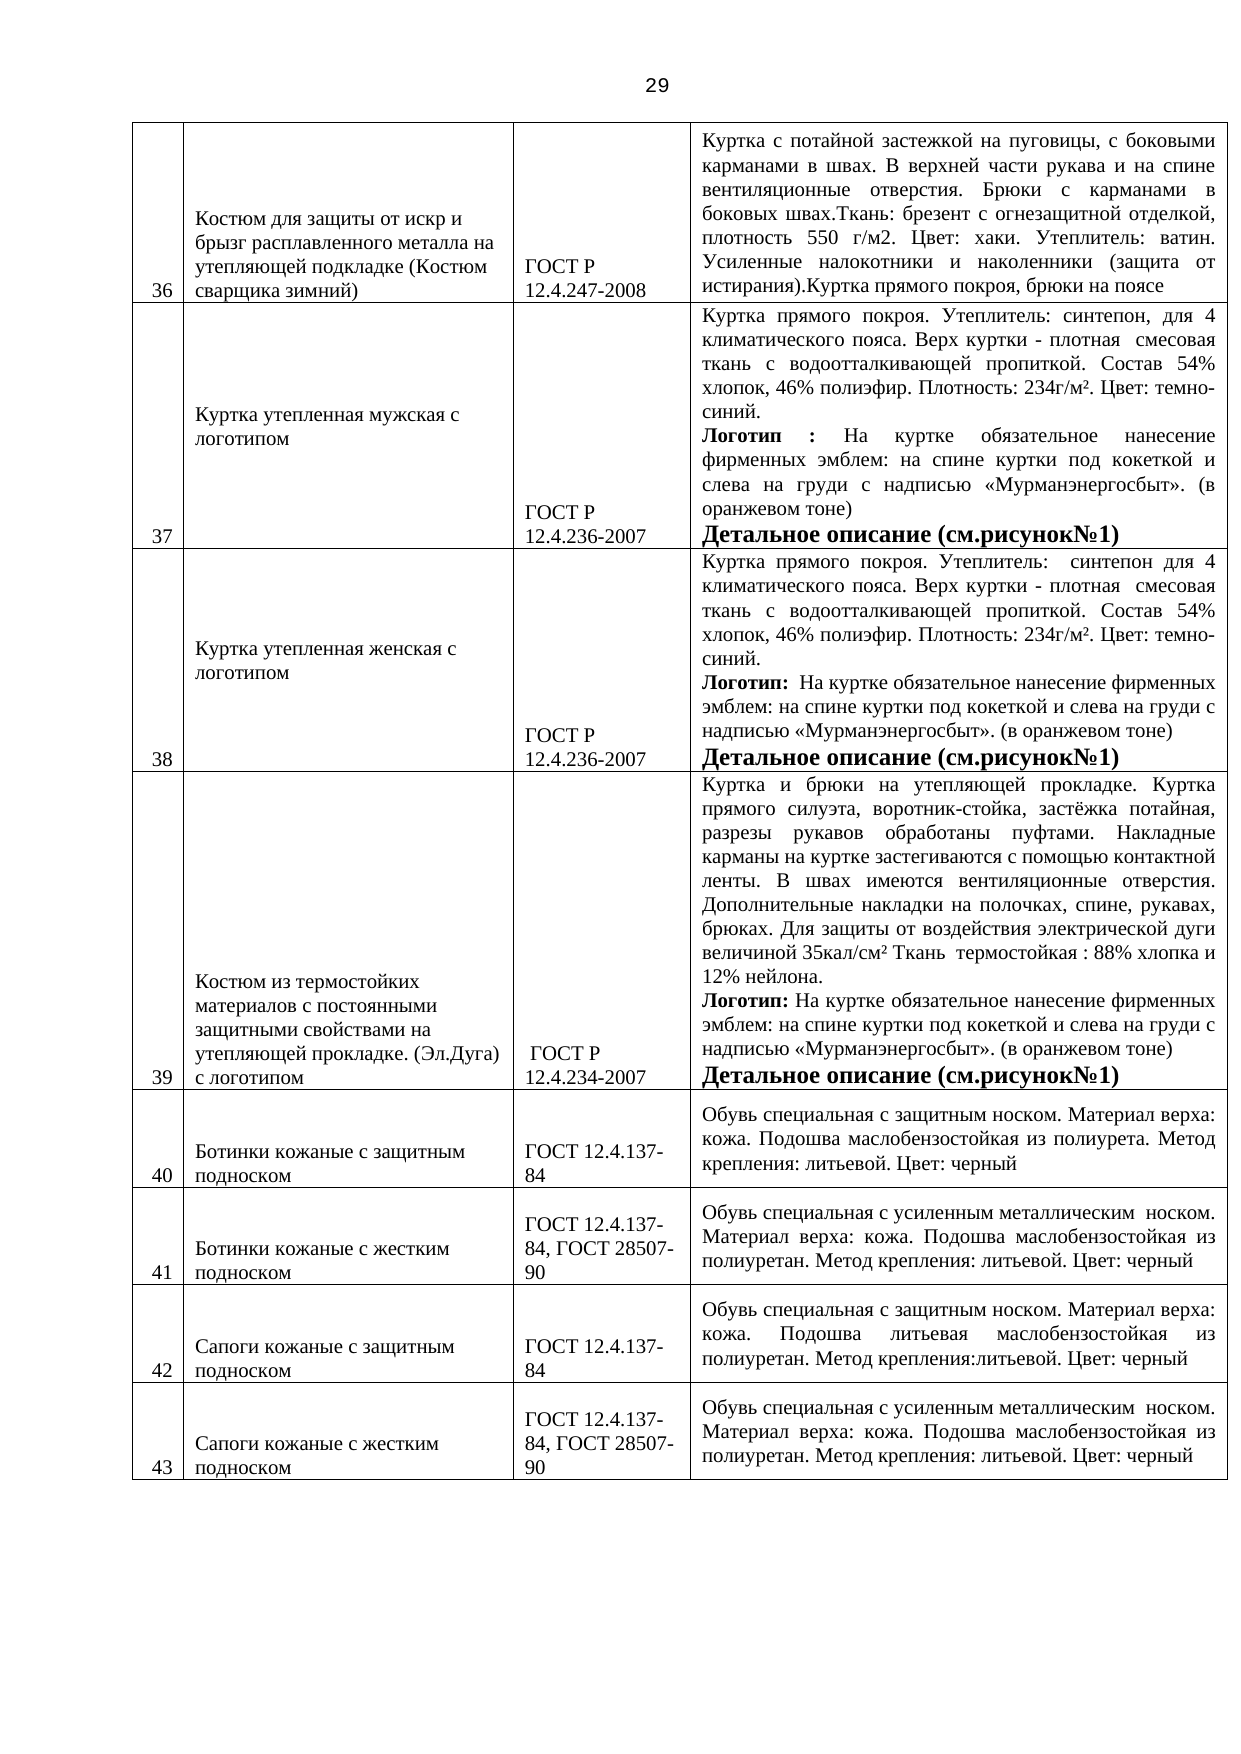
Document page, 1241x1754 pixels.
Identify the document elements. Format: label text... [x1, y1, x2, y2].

table_cell Обувь специальная с защитным носком. Материал верха: кожа. Подошва литьевая маслобензостойкая из полиуретан. Метод крепления:литьевой. Цвет: черный [691, 1285, 1227, 1382]
table_cell ГОСТ 12.4.137-84, ГОСТ 28507-90 [514, 1383, 690, 1479]
table_cell ГОСТ Р 12.4.236-2007 [514, 303, 690, 548]
table_cell ГОСТ 12.4.137-84 [514, 1090, 690, 1187]
table_cell 40 [133, 1090, 183, 1187]
table_cell Куртка утепленная женская с логотипом [184, 549, 513, 771]
table_cell ГОСТ 12.4.137-84, ГОСТ 28507-90 [514, 1188, 690, 1284]
table_cell ГОСТ Р 12.4.236-2007 [514, 549, 690, 771]
table_cell 37 [133, 303, 183, 548]
table_cell Ботинки кожаные с жестким подноском [184, 1188, 513, 1284]
table_cell Куртка утепленная мужская с логотипом [184, 303, 513, 548]
table_cell 39 [133, 772, 183, 1089]
table_cell ГОСТ Р 12.4.234-2007 [514, 772, 690, 1089]
table_cell Куртка и брюки на утепляющей прокладке. Куртка прямого силуэта, воротник-стойка, застёжка потайная, разрезы рукавов обработаны пуфтами. Накладные карманы на куртке застегиваются с помощью контактной ленты. В швах имеются вентиляционные отверстия. Дополнительные накладки на полочках, спине, рукавах, брюках. Для защиты от воздействия электрической дуги величиной 35кал/см² Ткань термостойкая : 88% хлопка и 12% нейлона. Логотип: На куртке обязательное нанесение фирменных эмблем: на спине куртки под кокеткой и слева на груди с надписью «Мурманэнергосбыт». (в оранжевом тоне) Детальное описание (см.рисунок№1) [691, 772, 1227, 1089]
table_cell Обувь специальная с усиленным металлическим носком. Материал верха: кожа. Подошва маслобензостойкая из полиуретан. Метод крепления: литьевой. Цвет: черный [691, 1383, 1227, 1479]
table_cell Обувь специальная с усиленным металлическим носком. Материал верха: кожа. Подошва маслобензостойкая из полиуретан. Метод крепления: литьевой. Цвет: черный [691, 1188, 1227, 1284]
table_cell 43 [133, 1383, 183, 1479]
table_cell 36 [133, 123, 183, 302]
table_cell ГОСТ 12.4.137-84 [514, 1285, 690, 1382]
table_cell Костюм для защиты от искр и брызг расплавленного металла на утепляющей подкладке (Костюм сварщика зимний) [184, 123, 513, 302]
table_cell Ботинки кожаные с защитным подноском [184, 1090, 513, 1187]
table_cell Сапоги кожаные с защитным подноском [184, 1285, 513, 1382]
table_cell Куртка прямого покроя. Утеплитель: синтепон, для 4 климатического пояса. Верх куртки - плотная смесовая ткань с водоотталкивающей пропиткой. Состав 54% хлопок, 46% полиэфир. Плотность: 234г/м². Цвет: темно-синий. Логотип : На куртке обязательное нанесение фирменных эмблем: на спине куртки под кокеткой и слева на груди с надписью «Мурманэнергосбыт». (в оранжевом тоне) Детальное описание (см.рисунок№1) [691, 303, 1227, 548]
table_cell Куртка с потайной застежкой на пуговицы, с боковыми карманами в швах. В верхней части рукава и на спине вентиляционные отверстия. Брюки с карманами в боковых швах.Ткань: брезент с огнезащитной отделкой, плотность 550 г/м2. Цвет: хаки. Утеплитель: ватин. Усиленные налокотники и наколенники (защита от истирания).Куртка прямого покроя, брюки на поясе [691, 123, 1227, 302]
table_cell Костюм из термостойких материалов с постоянными защитными свойствами на утепляющей прокладке. (Эл.Дуга) с логотипом [184, 772, 513, 1089]
table_cell Сапоги кожаные с жестким подноском [184, 1383, 513, 1479]
table_cell Куртка прямого покроя. Утеплитель: синтепон для 4 климатического пояса. Верх куртки - плотная смесовая ткань с водоотталкивающей пропиткой. Состав 54% хлопок, 46% полиэфир. Плотность: 234г/м². Цвет: темно-синий. Логотип: На куртке обязательное нанесение фирменных эмблем: на спине куртки под кокеткой и слева на груди с надписью «Мурманэнергосбыт». (в оранжевом тоне) Детальное описание (см.рисунок№1) [691, 549, 1227, 771]
table_cell 38 [133, 549, 183, 771]
table_cell 42 [133, 1285, 183, 1382]
table_cell 41 [133, 1188, 183, 1284]
table_cell ГОСТ Р 12.4.247-2008 [514, 123, 690, 302]
table_cell Обувь специальная с защитным носком. Материал верха: кожа. Подошва маслобензостойкая из полиурета. Метод крепления: литьевой. Цвет: черный [691, 1090, 1227, 1187]
